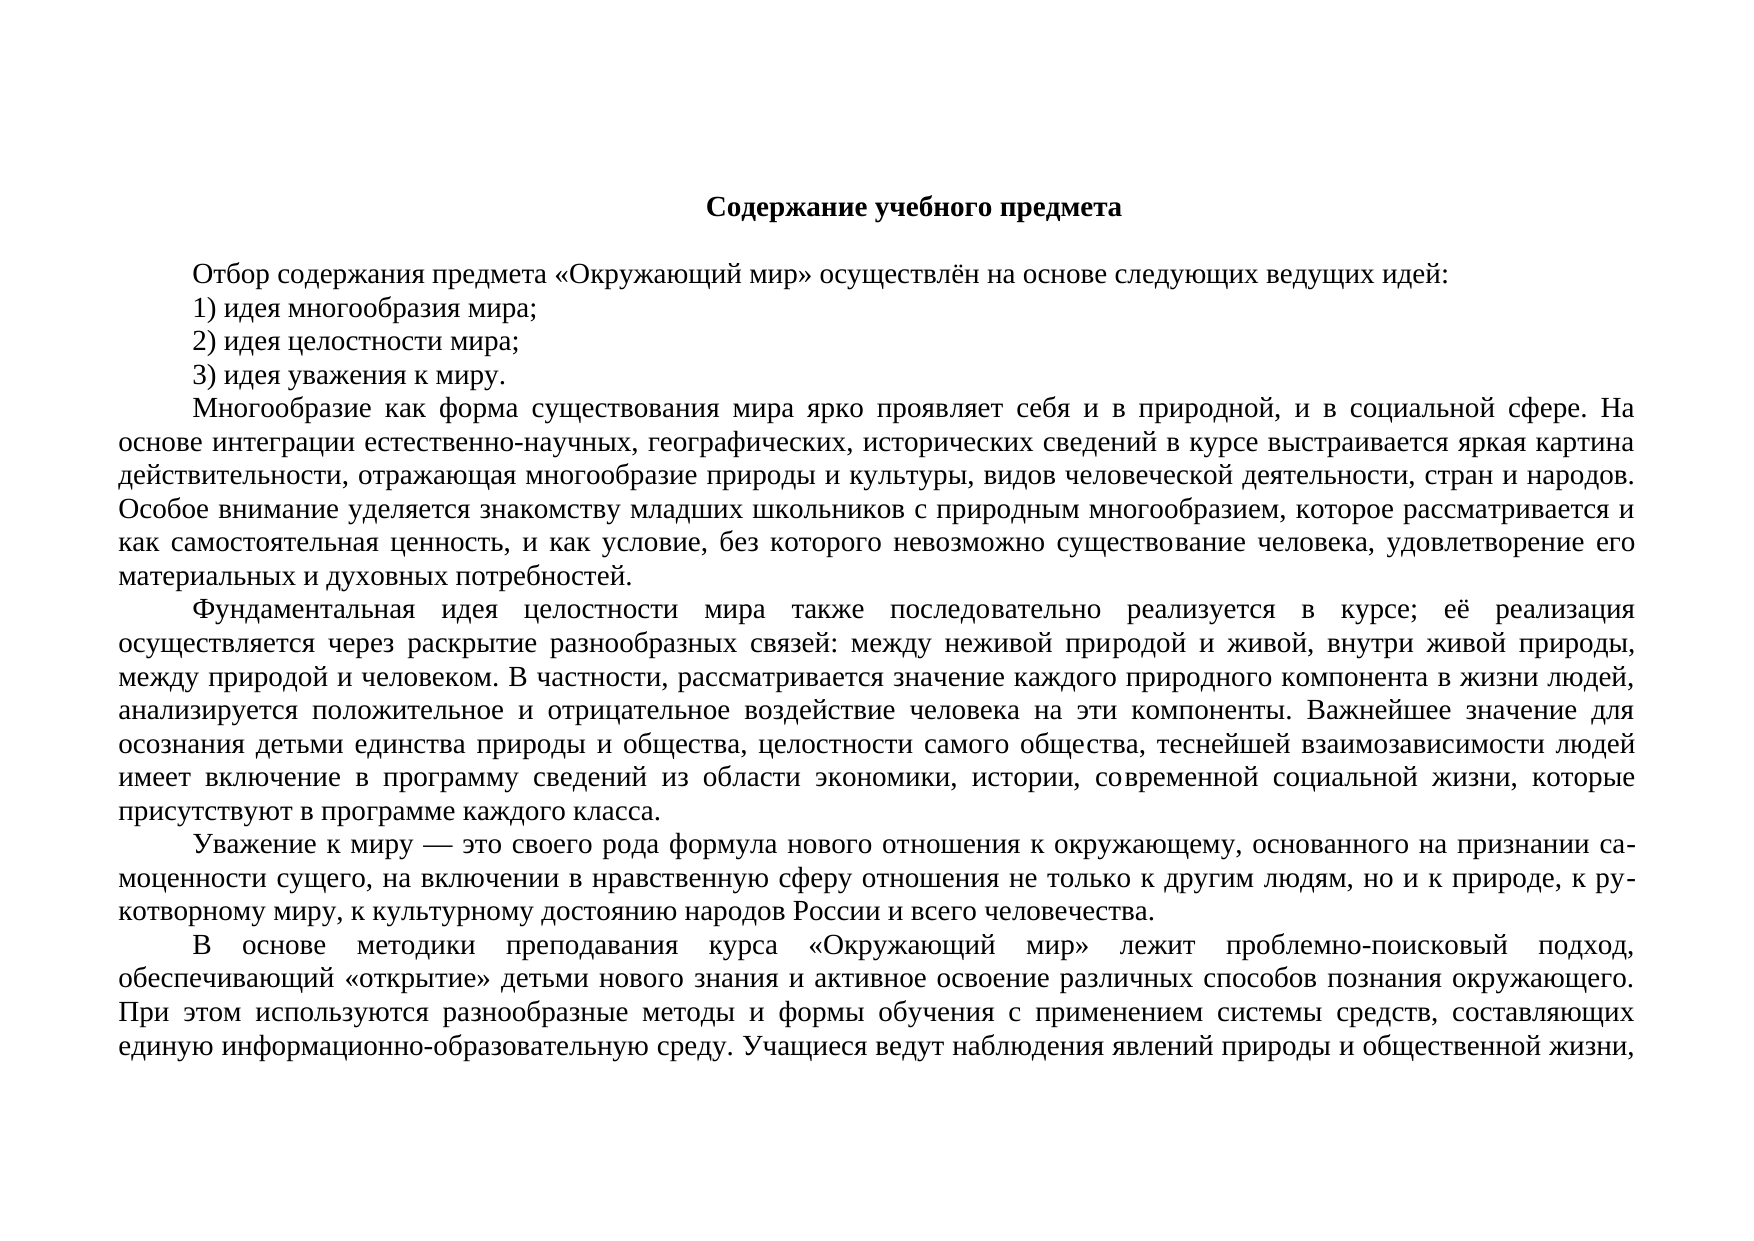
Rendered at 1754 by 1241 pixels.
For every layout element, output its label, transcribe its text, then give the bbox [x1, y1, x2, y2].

text Многообразие как форма существования мира ярко проявляет себя и в природной, и в социальной сфере. На основе интеграции естественно-научных, географических, исторических сведений в курсе выстраивается яркая картина действительности, отражающая многообразие природы и культуры, видов человеческой деятельности, стран и народов. Особое внимание уделяется знакомству младших школьников с природным многообразием, которое рассматривается и как самостоятельная ценность, и как условие, без которого невозможно существование человека, удовлетворение его материальных и духовных потребностей. [118, 390, 1636, 592]
text Отбор содержания предмета «Окружающий мир» осуществлён на основе следующих ведущих идей: [118, 256, 1636, 290]
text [118, 927, 1636, 1061]
text 3) идея уважения к миру. [118, 357, 1636, 390]
text 1) идея многообразия мира; [118, 290, 1636, 323]
text Уважение к миру — это своего рода формула нового отношения к окружающему, основанного на признании самоценности сущего, на включении в нравственную сферу отношения не только к другим людям, но и к природе, к рукотворному миру, к культурному достоянию народов России и всего человечества. [118, 826, 1636, 927]
text Фундаментальная идея целостности мира также последовательно реализуется в курсе; её реализация осуществляется через раскрытие разнообразных связей: между неживой природой и живой, внутри живой природы, между природой и человеком. В частности, рассматривается значение каждого природного компонента в жизни людей, анализируется положительное и отрицательное воздействие человека на эти компоненты. Важнейшее значение для осознания детьми единства природы и общества, целостности самого общества, теснейшей взаимозависимости людей имеет включение в программу сведений из области экономики, истории, современной социальной жизни, которые присутствуют в программе каждого класса. [118, 592, 1636, 826]
text Содержание учебного предмета [118, 189, 1636, 223]
text 2) идея целостности мира; [118, 323, 1636, 357]
